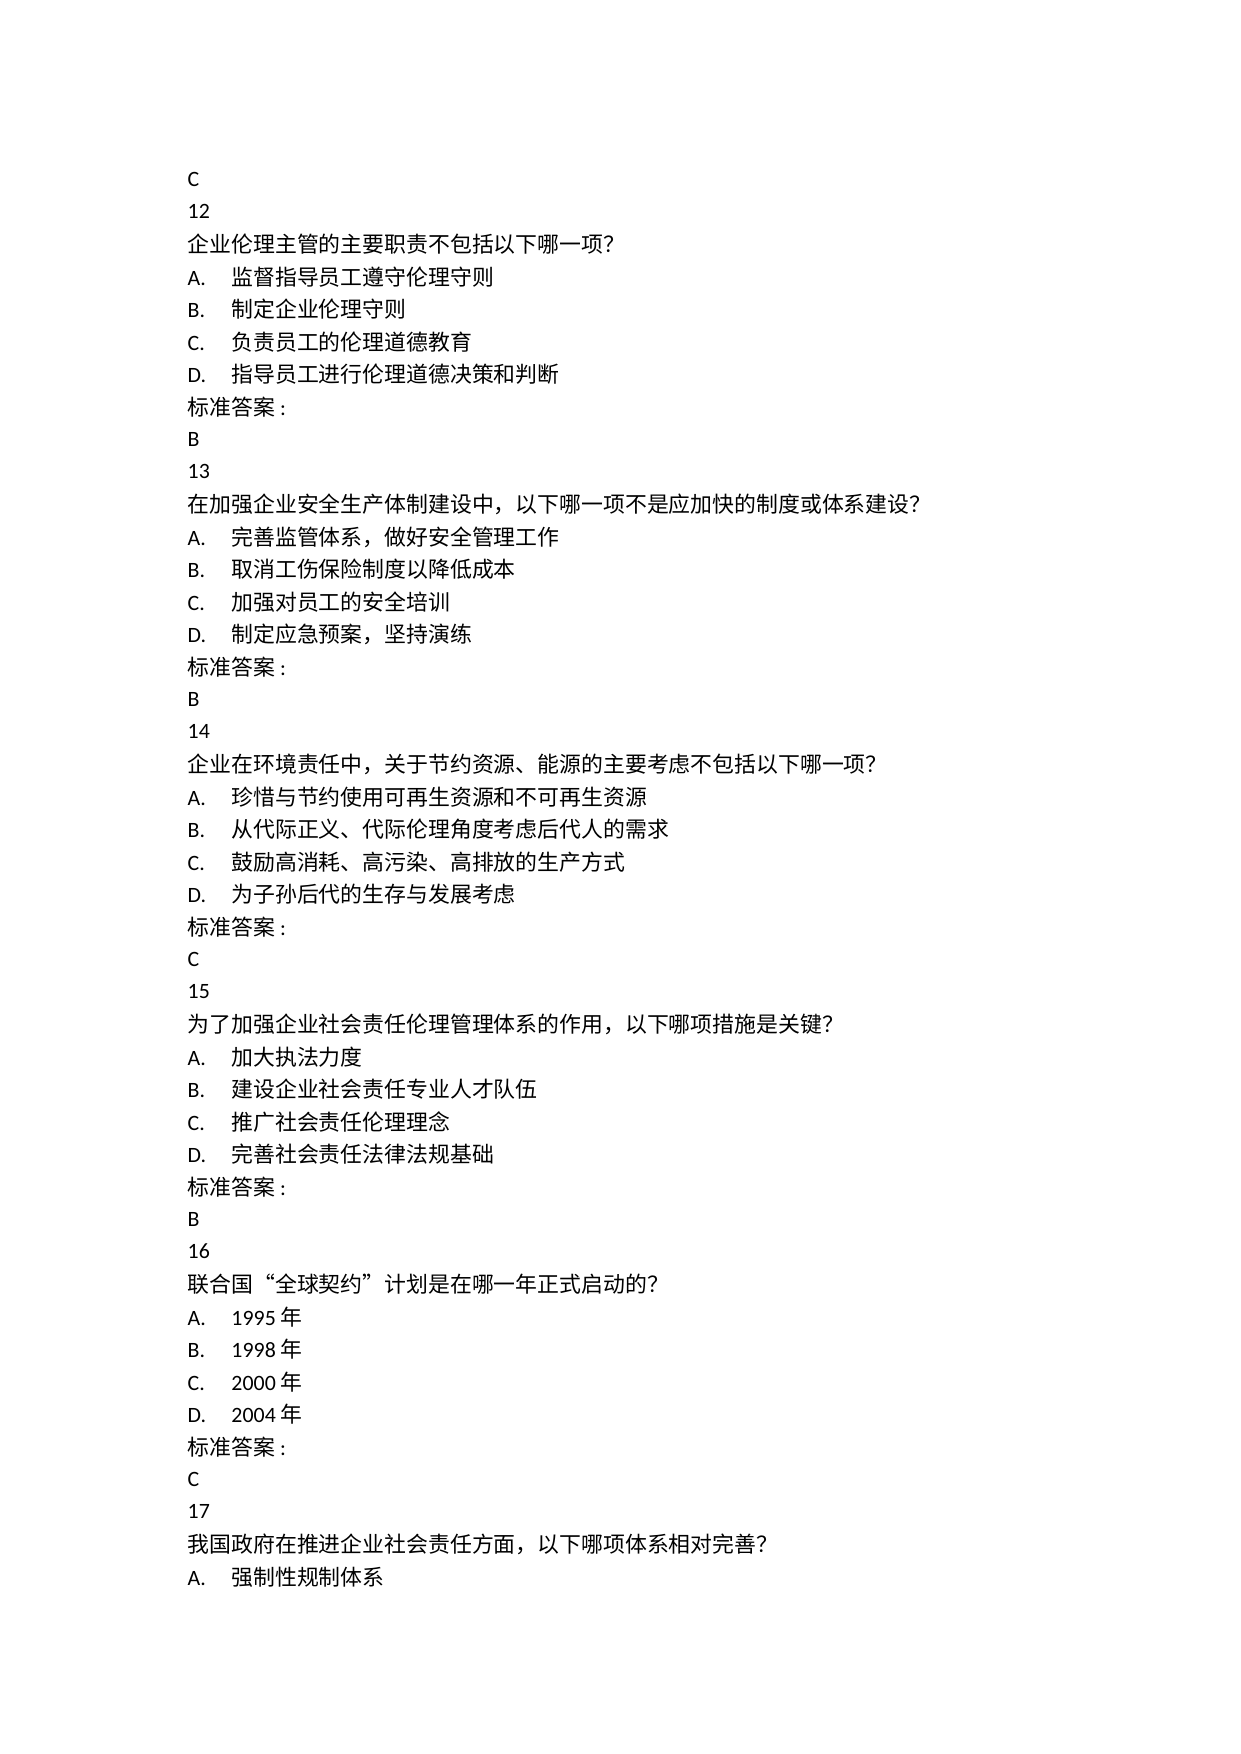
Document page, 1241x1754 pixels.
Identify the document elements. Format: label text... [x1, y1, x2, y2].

text 我国政府在推进企业社会责任方面，以下哪项体系相对完善？ [187, 1527, 1053, 1559]
text A. 监督指导员工遵守伦理守则 [187, 259, 1053, 292]
text 标准答案 : [187, 1169, 1053, 1202]
text B. 1998年 [187, 1332, 1053, 1364]
text 12 [187, 194, 1053, 227]
text 联合国“全球契约”计划是在哪一年正式启动的？ [187, 1267, 1053, 1299]
text B. 从代际正义、代际伦理角度考虑后代人的需求 [187, 812, 1053, 844]
text C. 加强对员工的安全培训 [187, 584, 1053, 617]
text 16 [187, 1234, 1053, 1267]
text D. 指导员工进行伦理道德决策和判断 [187, 357, 1053, 389]
text C. 推广社会责任伦理理念 [187, 1104, 1053, 1137]
text 标准答案 : [187, 389, 1053, 422]
text 15 [187, 974, 1053, 1007]
text D. 2004年 [187, 1397, 1053, 1429]
text 企业伦理主管的主要职责不包括以下哪一项？ [187, 227, 1053, 259]
text C [187, 162, 1053, 194]
text A. 1995年 [187, 1299, 1053, 1332]
text 标准答案 : [187, 909, 1053, 942]
text A. 完善监管体系，做好安全管理工作 [187, 519, 1053, 552]
text C [187, 1462, 1053, 1494]
text 企业在环境责任中，关于节约资源、能源的主要考虑不包括以下哪一项？ [187, 747, 1053, 779]
text A. 珍惜与节约使用可再生资源和不可再生资源 [187, 779, 1053, 812]
text A. 强制性规制体系 [187, 1559, 1053, 1592]
text D. 完善社会责任法律法规基础 [187, 1137, 1053, 1169]
text B. 建设企业社会责任专业人才队伍 [187, 1072, 1053, 1104]
text C. 2000年 [187, 1364, 1053, 1397]
text A. 加大执法力度 [187, 1039, 1053, 1072]
text 17 [187, 1494, 1053, 1527]
text B [187, 422, 1053, 454]
text 标准答案 : [187, 1429, 1053, 1462]
text B. 取消工伤保险制度以降低成本 [187, 552, 1053, 584]
text B [187, 682, 1053, 714]
text 为了加强企业社会责任伦理管理体系的作用，以下哪项措施是关键？ [187, 1007, 1053, 1039]
text C. 鼓励高消耗、高污染、高排放的生产方式 [187, 844, 1053, 877]
text B [187, 1202, 1053, 1234]
text B. 制定企业伦理守则 [187, 292, 1053, 324]
text D. 制定应急预案，坚持演练 [187, 617, 1053, 649]
text C. 负责员工的伦理道德教育 [187, 324, 1053, 357]
text 在加强企业安全生产体制建设中，以下哪一项不是应加快的制度或体系建设？ [187, 487, 1053, 519]
text 13 [187, 454, 1053, 487]
text D. 为子孙后代的生存与发展考虑 [187, 877, 1053, 909]
text 标准答案 : [187, 649, 1053, 682]
text C [187, 942, 1053, 974]
text 14 [187, 714, 1053, 747]
